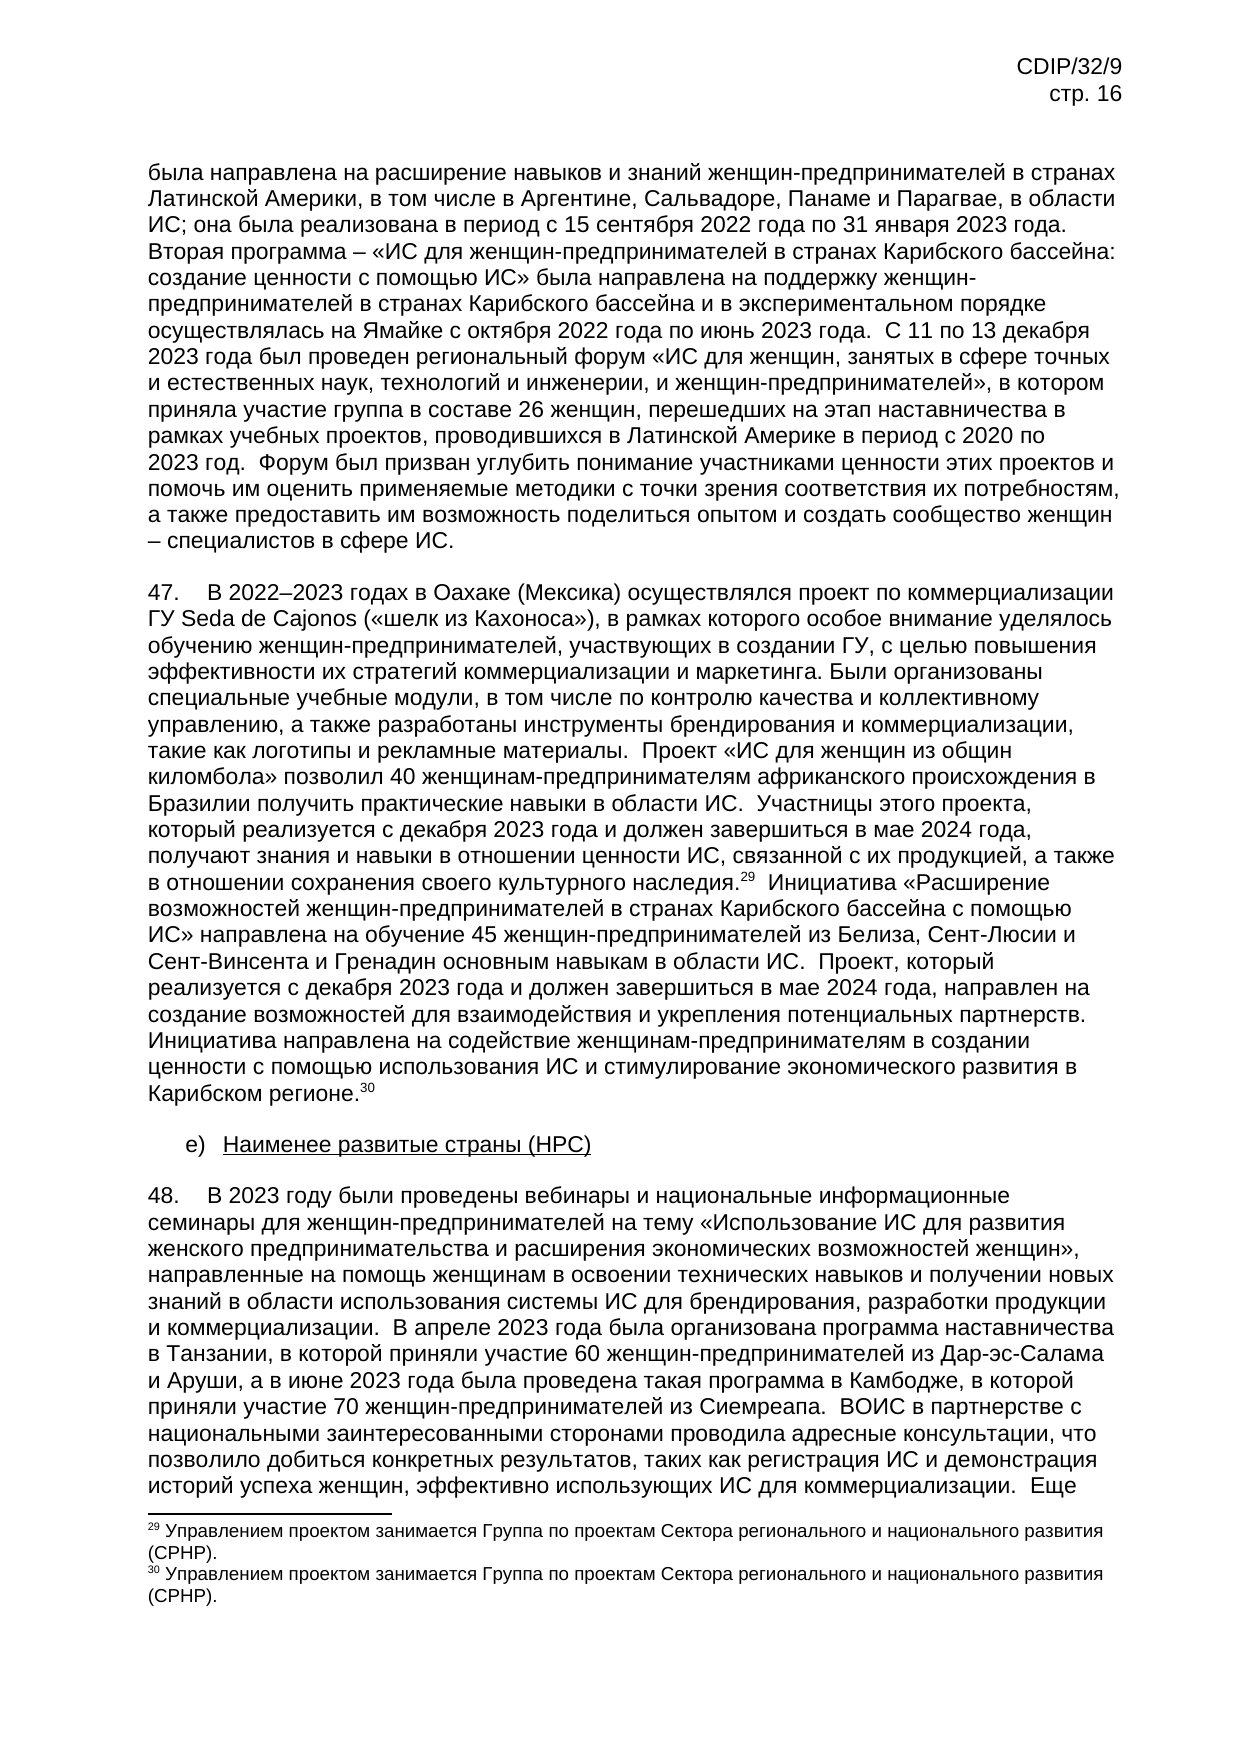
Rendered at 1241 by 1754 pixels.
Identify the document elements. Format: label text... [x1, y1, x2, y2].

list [148, 158, 1122, 554]
list Наименее развитые страны (НРС) [185, 1131, 1122, 1157]
list В 2022–2023 годах в Оахаке (Мексика) осуществлялся проект по коммерциализации ГУ Seda de Cajonos («шелк из Кахоноса»), в рамках которого особое внимание уделялось обучению женщин-предпринимателей, участвующих в создании ГУ, с целью повышения эффективности их стратегий коммерциализации и маркетинга. Были организованы специальные учебные модули, в том числе по контролю качества и коллективному управлению, а также разработаны инструменты брендирования и коммерциализации, такие как логотипы и рекламные материалы. Проект «ИС для женщин из общин киломбола» позволил 40 женщинам-предпринимателям африканского происхождения в Бразилии получить практические навыки в области ИС. Участницы этого проекта, который реализуется с декабря 2023 года и должен завершиться в мае 2024 года, получают знания и навыки в отношении ценности ИС, связанной с их продукцией, а также в отношении сохранения своего культурного наследия. Инициатива «Расширение возможностей женщин-предпринимателей в странах Карибского бассейна с помощью ИС» направлена на обучение 45 женщин-предпринимателей из Белиза, Сент-Люсии и Сент-Винсента и Гренадин основным навыкам в области ИС. Проект, который реализуется с декабря 2023 года и должен завершиться в мае 2024 года, направлен на создание возможностей для взаимодействия и укрепления потенциальных партнерств. Инициатива направлена на содействие женщинам-предпринимателям в создании ценности с помощью использования ИС и стимулирование экономического развития в Карибском регионе. [148, 579, 1122, 1106]
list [148, 1182, 1122, 1498]
